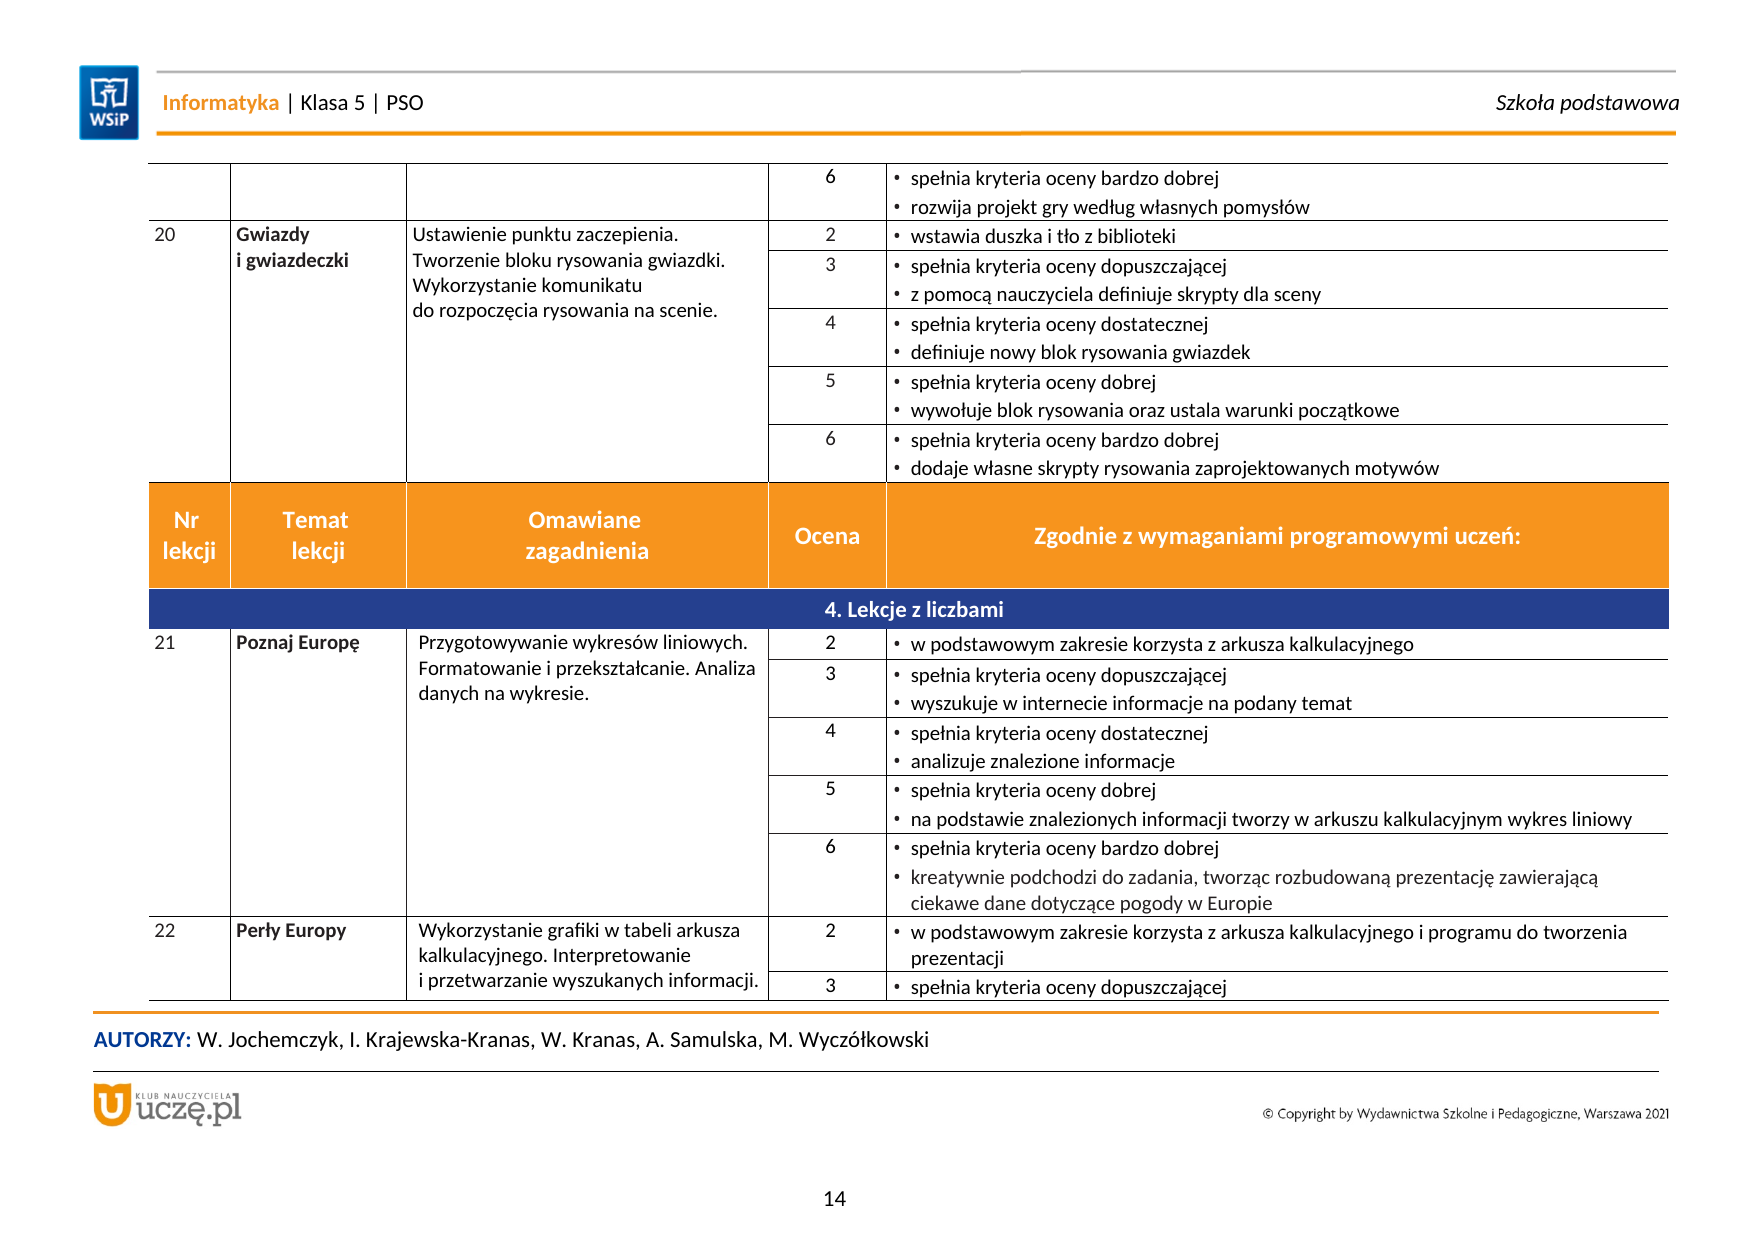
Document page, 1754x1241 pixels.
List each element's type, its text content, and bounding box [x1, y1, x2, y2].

table_cell w podstawowym zakresie korzysta z arkusza kalkulacyjnego i programu do tworzenia prezentacji [887, 916, 1669, 971]
table_cell spełnia kryteria oceny dobrej wywołuje blok rysowania oraz ustala warunki początkowe [887, 366, 1669, 424]
table_cell spełnia kryteria oceny bardzo dobrej rozwija projekt gry według własnych pomysłów [887, 163, 1669, 220]
table_cell wstawia duszka i tło z biblioteki [887, 220, 1669, 250]
table_cell spełnia kryteria oceny dostatecznej analizuje znalezione informacje [887, 717, 1669, 774]
table_cell Wykorzystanie grafiki w tabeli arkusza kalkulacyjnego. Interpretowanie i przetwarzanie wyszukanych informacji. [407, 917, 768, 1000]
table_cell 2 [769, 221, 886, 250]
table_cell Perły Europy [231, 917, 406, 1000]
table_cell 3 [769, 660, 886, 717]
table_cell Ustawienie punktu zaczepienia. Tworzenie bloku rysowania gwiazdki. Wykorzystanie komunikatu do rozpoczęcia rysowania na scenie. [407, 221, 768, 482]
table_cell w podstawowym zakresie korzysta z arkusza kalkulacyjnego [887, 629, 1669, 659]
table_cell spełnia kryteria oceny dobrej na podstawie znalezionych informacji tworzy w arkuszu kalkulacyjnym wykres liniowy [887, 775, 1669, 832]
table_cell 2 [769, 917, 886, 971]
table_cell Poznaj Europę [231, 629, 406, 916]
table_cell spełnia kryteria oceny dopuszczającej z pomocą nauczyciela definiuje skrypty dla sceny [887, 250, 1669, 308]
table_cell 4 [769, 718, 886, 774]
table_cell 4 [769, 309, 886, 366]
table_cell Nr lekcji [149, 483, 230, 588]
table_cell spełnia kryteria oceny bardzo dobrej dodaje własne skrypty rysowania zaprojektowanych motywów [887, 424, 1669, 482]
table_cell Temat lekcji [231, 483, 406, 588]
table_cell Zgodnie z wymaganiami programowymi uczeń: [887, 483, 1669, 588]
table_cell 20 [148, 220, 230, 482]
table_cell 5 [769, 367, 886, 424]
table_cell 4. Lekcje z liczbami [149, 589, 1669, 629]
table_cell spełnia kryteria oceny dopuszczającej wyszukuje w internecie informacje na podany temat [887, 659, 1669, 717]
table_cell 6 [769, 164, 886, 220]
table_cell Gwiazdy i gwiazdeczki [231, 221, 406, 482]
table_cell 6 [769, 834, 886, 916]
table_cell spełnia kryteria oceny bardzo dobrej kreatywnie podchodzi do zadania, tworząc rozbudowaną prezentację zawierającą ciekawe dane dotyczące pogody w Europie [887, 833, 1669, 916]
table_cell 21 [148, 629, 230, 916]
table_cell Ocena [769, 483, 886, 588]
picture [1671, 100, 1676, 109]
table_cell 3 [769, 251, 886, 308]
table_cell 3 [769, 972, 886, 1000]
table_cell spełnia kryteria oceny dostatecznej definiuje nowy blok rysowania gwiazdek [887, 308, 1669, 366]
table_cell 6 [769, 425, 886, 482]
table_cell spełnia kryteria oceny dopuszczającej wyszukuje w internecie informacje na podany temat [887, 971, 1669, 1000]
table_cell Omawiane zagadnienia [407, 483, 768, 588]
table_cell 5 [769, 776, 886, 832]
table_cell 22 [148, 916, 230, 1000]
table_cell Przygotowywanie wykresów liniowych. Formatowanie i przekształcanie. Analiza danych na wykresie. [407, 629, 768, 916]
picture [93, 1080, 1669, 1129]
picture [0, 6, 1676, 164]
table_cell 2 [769, 629, 886, 659]
